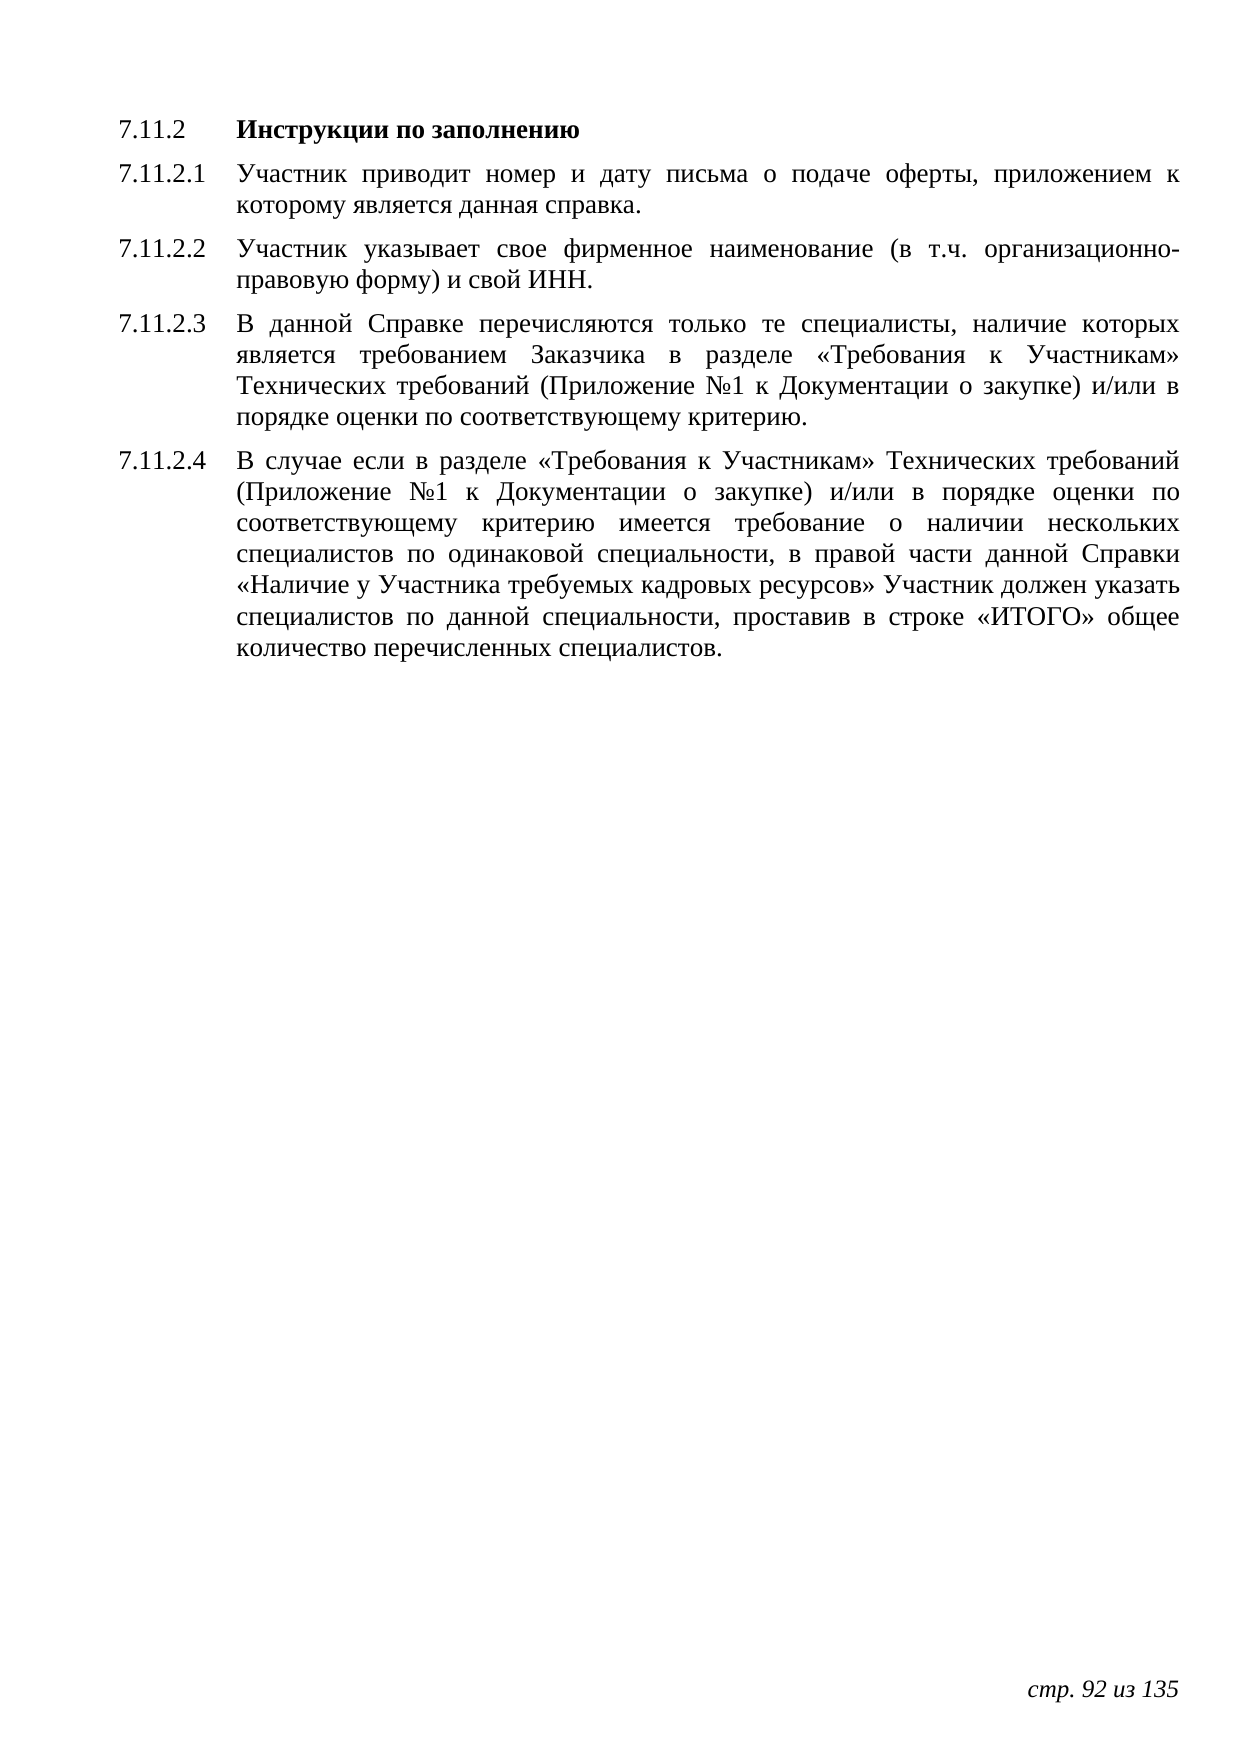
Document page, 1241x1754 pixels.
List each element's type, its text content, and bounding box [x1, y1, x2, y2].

text Участник приводит номер и дату письма о подаче оферты, приложением к которому является данная справка. [118, 157, 1181, 219]
text В случае если в разделе «Требования к Участникам» Технических требований (Приложение №1 к Документации о закупке) и/или в порядке оценки по соответствующему критерию имеется требование о наличии нескольких специалистов по одинаковой специальности, в правой части данной Справки «Наличие у Участника требуемых кадровых ресурсов» Участник должен указать специалистов по данной специальности, проставив в строке «ИТОГО» общее количество перечисленных специалистов. [118, 444, 1181, 662]
text Инструкции по заполнению [118, 114, 1181, 145]
text Участник указывает свое фирменное наименование (в т.ч. организационно-правовую форму) и свой ИНН. [118, 232, 1181, 294]
text В данной Справке перечисляются только те специалисты, наличие которых является требованием Заказчика в разделе «Требования к Участникам» Технических требований (Приложение №1 к Документации о закупке) и/или в порядке оценки по соответствующему критерию. [118, 307, 1181, 431]
